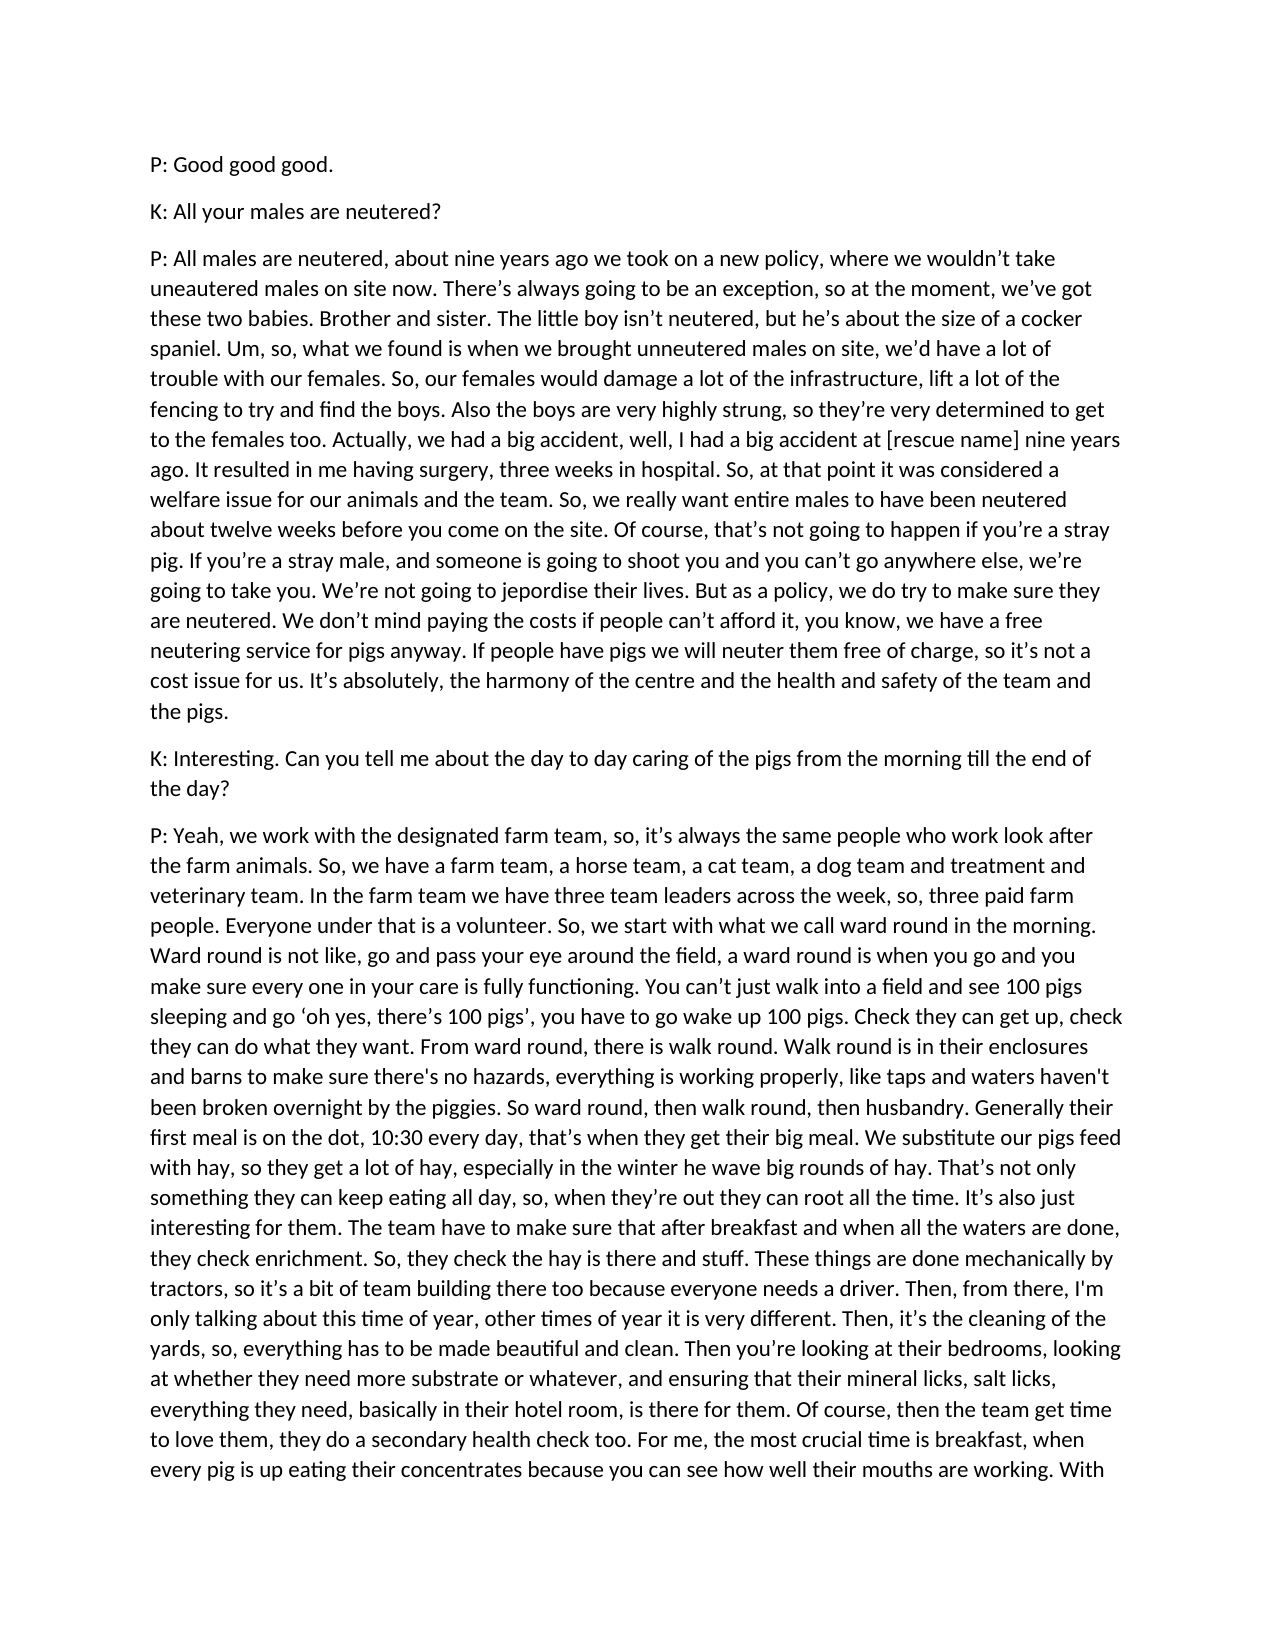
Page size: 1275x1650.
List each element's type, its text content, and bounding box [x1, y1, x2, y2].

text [150, 821, 1125, 1483]
text K: All your males are neutered? [150, 197, 1125, 225]
text P: Good good good. [150, 150, 1125, 178]
text K: Interesting. Can you tell me about the day to day caring of the pigs from the morning till the end of the day? [150, 744, 1125, 802]
text P: All males are neutered, about nine years ago we took on a new policy, where we wouldn’t take uneautered males on site now. There’s always going to be an exception, so at the moment, we’ve got these two babies. Brother and sister. The little boy isn’t neutered, but he’s about the size of a cocker spaniel. Um, so, what we found is when we brought unneutered males on site, we’d have a lot of trouble with our females. So, our females would damage a lot of the infrastructure, lift a lot of the fencing to try and find the boys. Also the boys are very highly strung, so they’re very determined to get to the females too. Actually, we had a big accident, well, I had a big accident at [rescue name] nine years ago. It resulted in me having surgery, three weeks in hospital. So, at that point it was considered a welfare issue for our animals and the team. So, we really want entire males to have been neutered about twelve weeks before you come on the site. Of course, that’s not going to happen if you’re a stray pig. If you’re a stray male, and someone is going to shoot you and you can’t go anywhere else, we’re going to take you. We’re not going to jepordise their lives. But as a policy, we do try to make sure they are neutered. We don’t mind paying the costs if people can’t afford it, you know, we have a free neutering service for pigs anyway. If people have pigs we will neuter them free of charge, so it’s not a cost issue for us. It’s absolutely, the harmony of the centre and the health and safety of the team and the pigs. [150, 244, 1125, 725]
